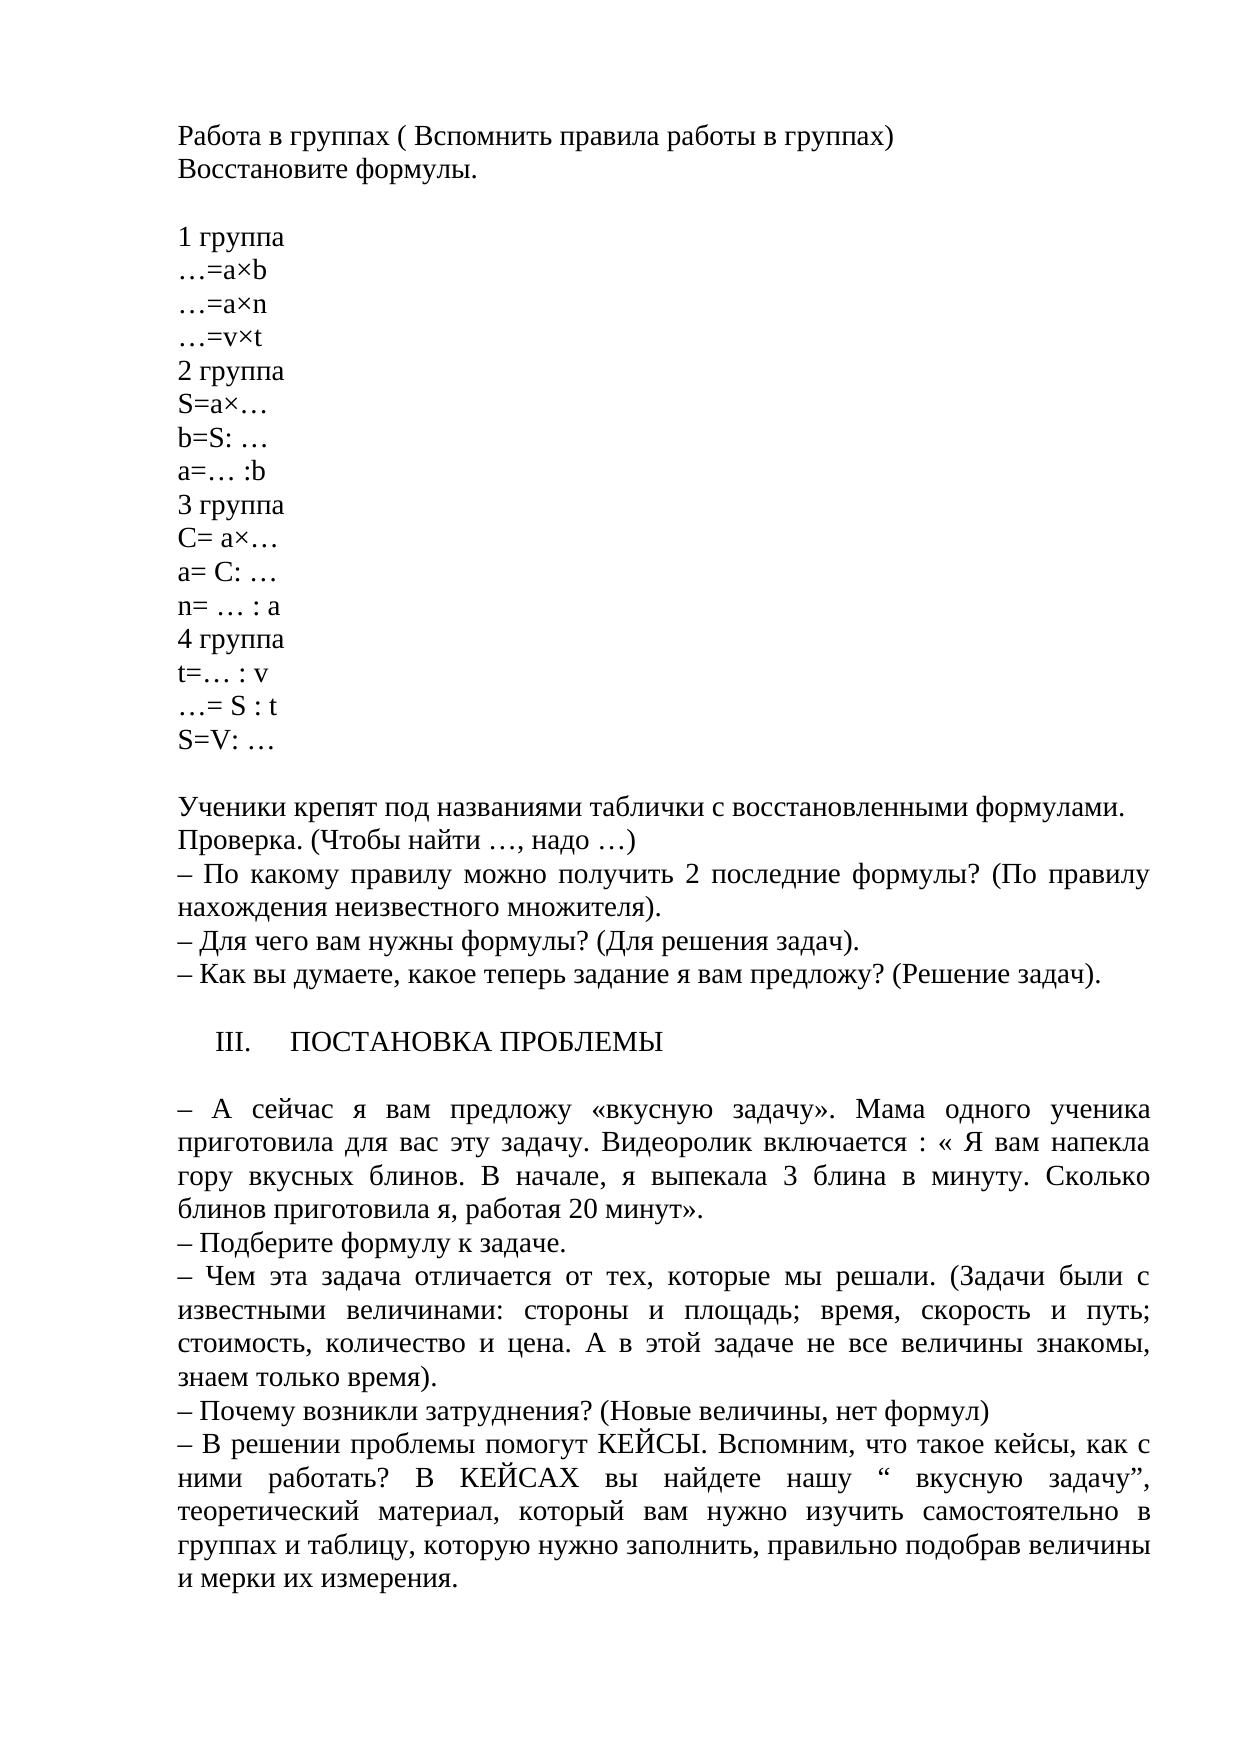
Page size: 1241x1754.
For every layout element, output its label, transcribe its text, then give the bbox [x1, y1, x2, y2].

text b=S: … [177, 420, 1152, 453]
text – Подберите формулу к задаче. [177, 1225, 1152, 1258]
text – По какому правилу можно получить 2 последние формулы? (По правилу нахождения неизвестного множителя). [177, 856, 1152, 923]
list ПОСТАНОВКА ПРОБЛЕМЫ [215, 1024, 1152, 1057]
text …= S : t [177, 688, 1152, 722]
text Восстановите формулы. [177, 152, 1152, 185]
text 4 группа [177, 621, 1152, 655]
text – А сейчас я вам предложу «вкусную задачу». Мама одного ученика приготовила для вас эту задачу. Видеоролик включается : « Я вам напекла гору вкусных блинов. В начале, я выпекала 3 блина в минуту. Сколько блинов приготовила я, работая 20 минут». [177, 1091, 1152, 1225]
text 3 группа [177, 487, 1152, 521]
text – Почему возникли затруднения? (Новые величины, нет формул) [177, 1393, 1152, 1426]
text S=V: … [177, 722, 1152, 755]
text – Для чего вам нужны формулы? (Для решения задач). [177, 923, 1152, 957]
text 1 группа [177, 219, 1152, 252]
text Работа в группах ( Вспомнить правила работы в группах) [177, 118, 1152, 152]
text 2 группа [177, 353, 1152, 386]
text …=a×n [177, 286, 1152, 319]
text – Как вы думаете, какое теперь задание я вам предложу? (Решение задач). [177, 957, 1152, 990]
text a=… :b [177, 453, 1152, 487]
text a= C: … [177, 554, 1152, 588]
text n= … : а [177, 588, 1152, 621]
text С= a×… [177, 521, 1152, 554]
text Ученики крепят под названиями таблички с восстановленными формулами. [177, 789, 1152, 822]
text t=… : v [177, 655, 1152, 688]
text S=a×… [177, 386, 1152, 420]
text Проверка. (Чтобы найти …, надо …) [177, 822, 1152, 856]
text – В решении проблемы помогут КЕЙСЫ. Вспомним, что такое кейсы, как с ними работать? В КЕЙСАХ вы найдете нашу “ вкусную задачу”, теоретический материал, который вам нужно изучить самостоятельно в группах и таблицу, которую нужно заполнить, правильно подобрав величины и мерки их измерения. [177, 1426, 1152, 1594]
text …=a×b [177, 252, 1152, 286]
text – Чем эта задача отличается от тех, которые мы решали. (Задачи были с известными величинами: стороны и площадь; время, скорость и путь; стоимость, количество и цена. А в этой задаче не все величины знакомы, знаем только время). [177, 1258, 1152, 1393]
text …=v×t [177, 319, 1152, 353]
